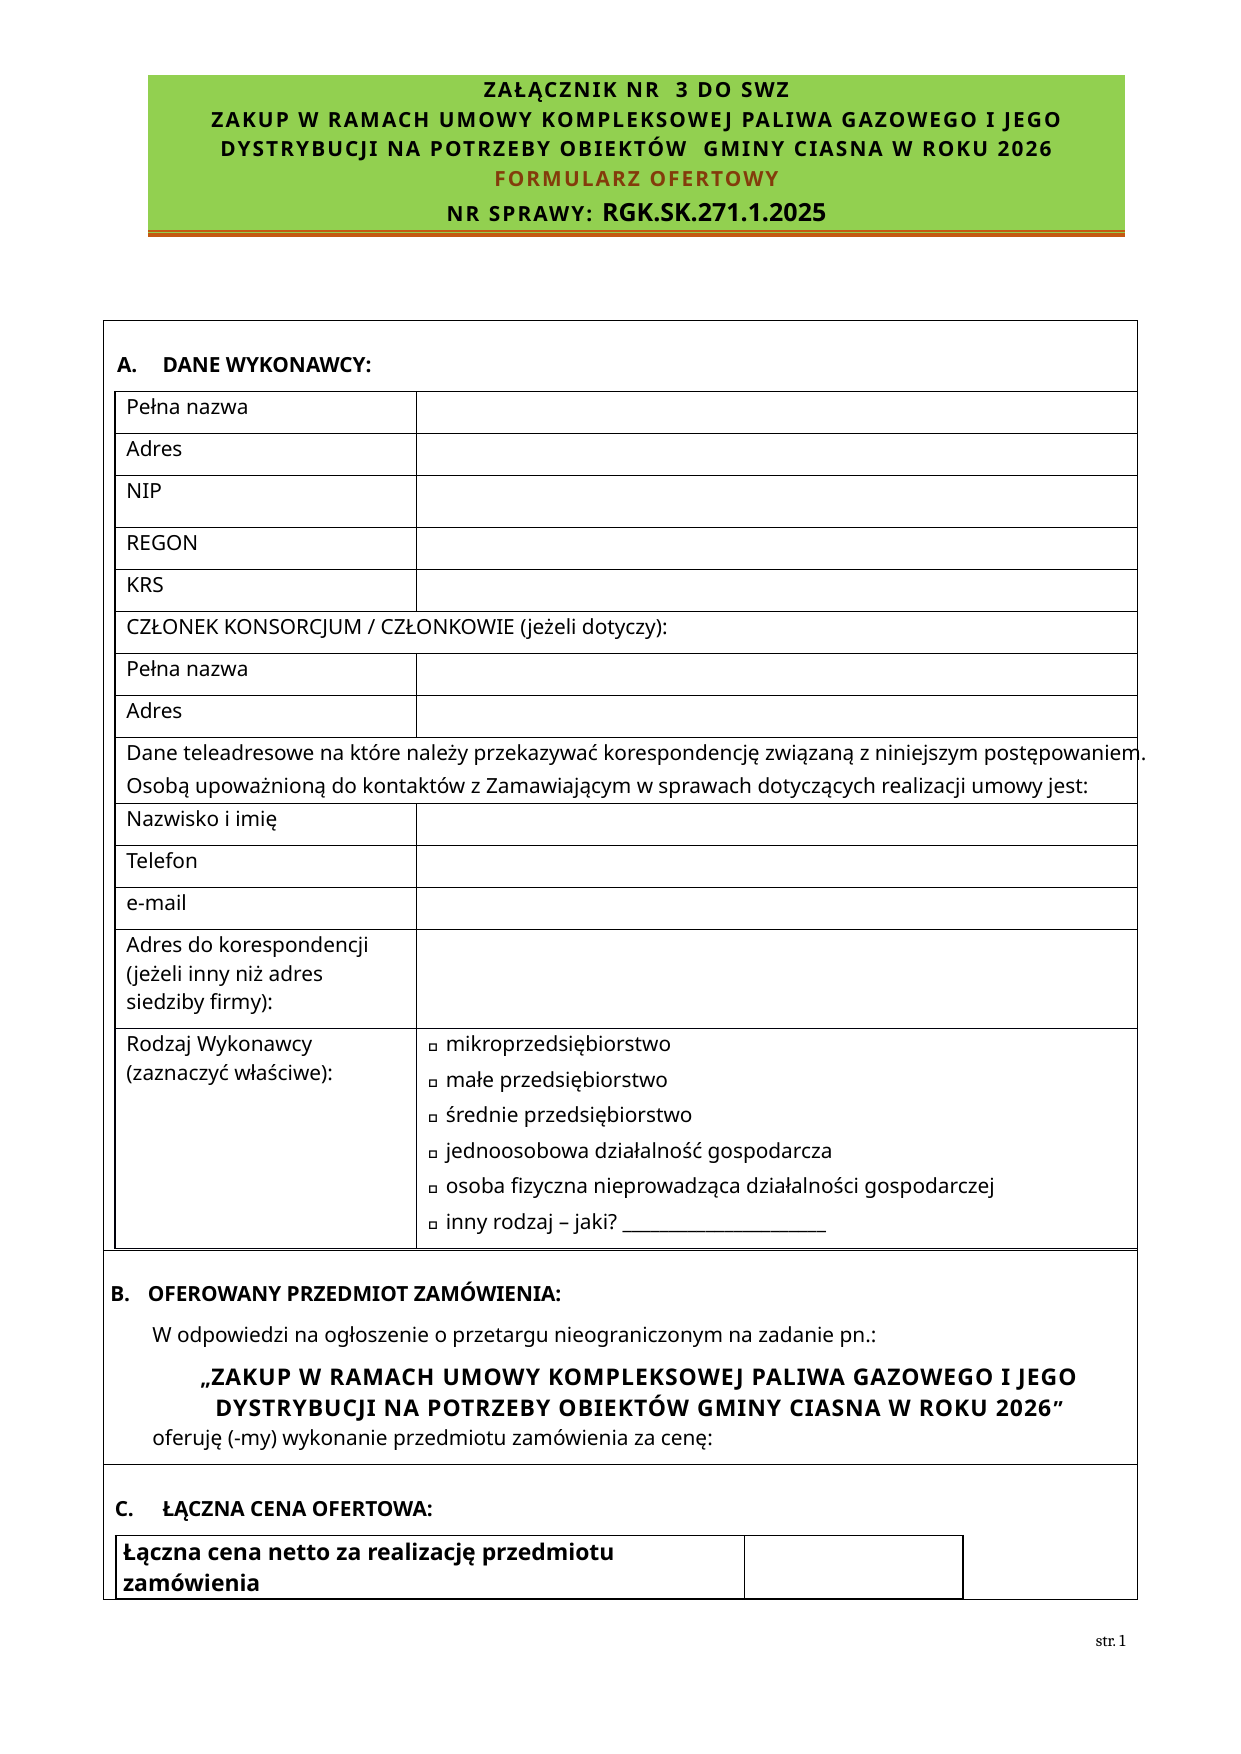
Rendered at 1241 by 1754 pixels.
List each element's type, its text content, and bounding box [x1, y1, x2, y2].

table_header DANE WYKONAWCY: [104, 321, 1137, 1249]
table_cell OFEROWANY PRZEDMIOT ZAMÓWIENIA: W odpowiedzi na ogłoszenie o przetargu nieograniczonym na zadanie pn.: „ZAKUP W RAMACH UMOWY KOMPLEKSOWEJ PALIWA GAZOWEGO I JEGO DYSTRYBUCJI NA POTRZEBY OBIEKTÓW gminy CIASNA W ROKU 2026” oferuję (-my) wykonanie przedmiotu zamówienia za cenę: [104, 1251, 1137, 1464]
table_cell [104, 1465, 1137, 1599]
